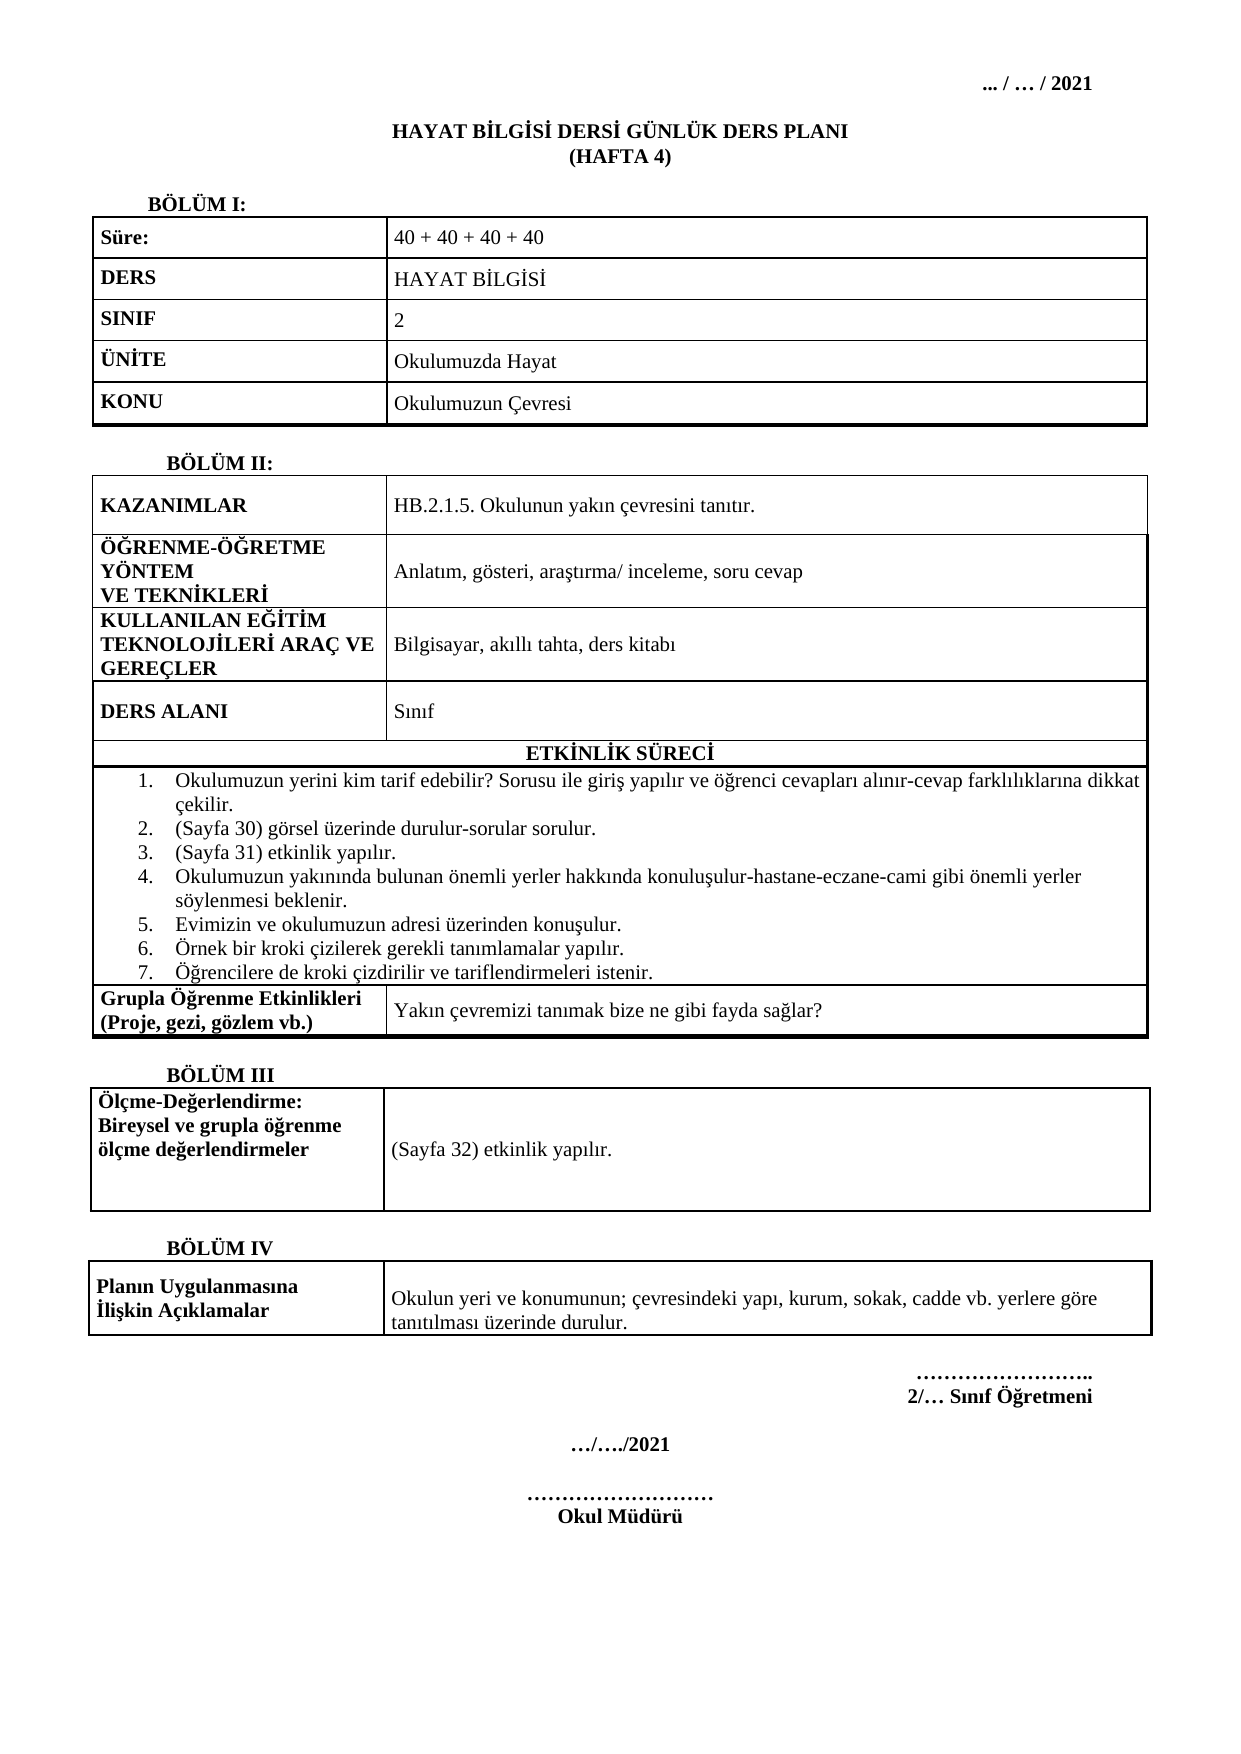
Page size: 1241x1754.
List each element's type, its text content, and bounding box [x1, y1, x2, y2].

text …/…./2021 [148, 1432, 1092, 1456]
text Okul Müdürü [148, 1504, 1092, 1528]
text ……………………… [148, 1480, 1092, 1504]
subtitle BÖLÜM III [148, 1063, 1092, 1087]
table_cell 2 [388, 300, 1146, 340]
table_cell ETKİNLİK SÜRECİ [94, 741, 1146, 765]
text …………………….. [148, 1360, 1092, 1384]
table_cell Anlatım, gösteri, araştırma/ inceleme, soru cevap [387, 535, 1146, 607]
table_cell ÖĞRENME-ÖĞRETME YÖNTEM VE TEKNİKLERİ [93, 535, 386, 607]
table_cell Okulumuzda Hayat [388, 341, 1146, 381]
table_cell HAYAT BİLGİSİ [388, 259, 1146, 298]
table_cell KULLANILAN EĞİTİM TEKNOLOJİLERİ ARAÇ VE GEREÇLER [93, 608, 386, 680]
table_cell DERS ALANI [94, 682, 386, 740]
table_cell Sınıf [387, 682, 1146, 740]
table_header (Sayfa 32) etkinlik yapılır. [385, 1089, 1149, 1209]
table_header Süre: [94, 218, 386, 257]
table_cell Bilgisayar, akıllı tahta, ders kitabı [387, 608, 1146, 680]
text BÖLÜM I: [148, 192, 1092, 216]
table_cell KONU [94, 383, 386, 422]
text ... / … / 2021 [148, 71, 1092, 95]
table_cell ÜNİTE [94, 341, 386, 381]
text (HAFTA 4) [148, 143, 1092, 168]
subtitle BÖLÜM IV [148, 1236, 1092, 1260]
table_header KAZANIMLAR [93, 476, 386, 534]
table_header Ölçme-Değerlendirme: Bireysel ve grupla öğrenme ölçme değerlendirmeler [92, 1089, 383, 1209]
text 2/… Sınıf Öğretmeni [148, 1384, 1092, 1408]
table_cell SINIF [94, 300, 386, 340]
table_cell DERS [94, 259, 386, 298]
text BÖLÜM II: [148, 451, 1092, 475]
text HAYAT BİLGİSİ DERSİ GÜNLÜK DERS PLANI [148, 119, 1092, 143]
table_header 40 + 40 + 40 + 40 [388, 218, 1146, 257]
table_cell Okulumuzun yerini kim tarif edebilir? Sorusu ile giriş yapılır ve öğrenci cevapları alınır-cevap farklılıklarına dikkat çekilir. (Sayfa 30) görsel üzerinde durulur-sorular sorulur. (Sayfa 31) etkinlik yapılır. Okulumuzun yakınında bulunan önemli yerler hakkında konuluşulur-hastane-eczane-cami gibi önemli yerler söylenmesi beklenir. Evimizin ve okulumuzun adresi üzerinden konuşulur. Örnek bir kroki çizilerek gerekli tanımlamalar yapılır. Öğrencilere de kroki çizdirilir ve tariflendirmeleri istenir. [94, 768, 1146, 984]
table_cell Grupla Öğrenme Etkinlikleri (Proje, gezi, gözlem vb.) [94, 986, 386, 1034]
table_header HB.2.1.5. Okulunun yakın çevresini tanıtır. [387, 476, 1147, 534]
table_header Planın Uygulanmasına İlişkin Açıklamalar [90, 1262, 383, 1334]
table_header Okulun yeri ve konumunun; çevresindeki yapı, kurum, sokak, cadde vb. yerlere göre tanıtılması üzerinde durulur. [385, 1262, 1150, 1334]
table_cell Okulumuzun Çevresi [388, 383, 1146, 422]
table_cell Yakın çevremizi tanımak bize ne gibi fayda sağlar? [387, 986, 1146, 1034]
